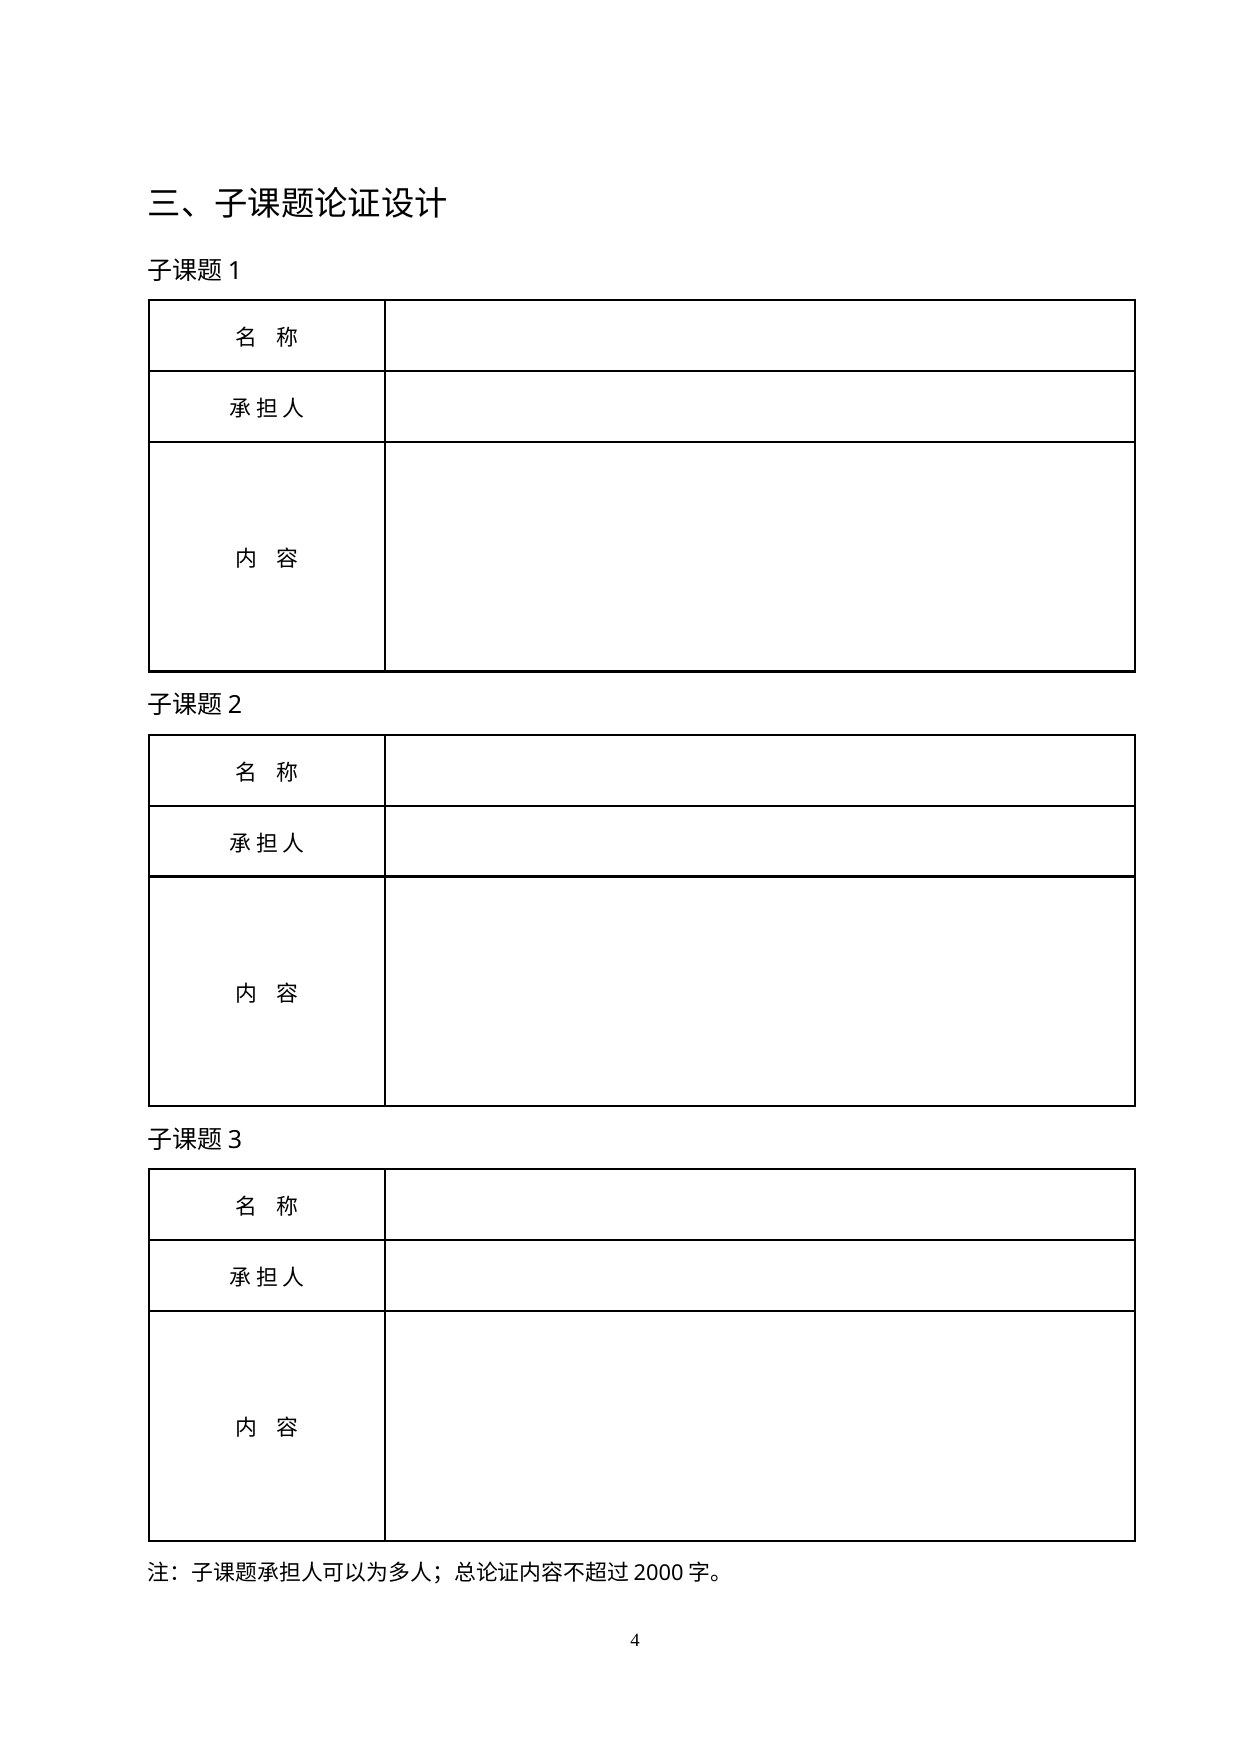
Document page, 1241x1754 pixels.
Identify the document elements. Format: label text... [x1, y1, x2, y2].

table_cell 承 担 人 [150, 372, 384, 441]
table_cell 承 担 人 [150, 1241, 384, 1310]
text 三、子课题论证设计 [148, 177, 1122, 225]
text 子课题2 [148, 685, 1122, 721]
text 注：子课题承担人可以为多人；总论证内容不超过2000字。 [148, 1554, 1122, 1587]
table_header 名 称 [150, 1170, 384, 1239]
table_cell 内 容 [150, 443, 384, 670]
table_header [386, 736, 1134, 804]
table_cell 内 容 [150, 1312, 384, 1539]
table_cell 承 担 人 [150, 807, 384, 875]
table_cell 内 容 [150, 878, 384, 1105]
table_header [386, 301, 1134, 370]
table_cell [386, 1312, 1134, 1539]
table_header [386, 1170, 1134, 1239]
text 子课题3 [148, 1119, 1122, 1156]
table_header 名 称 [150, 301, 384, 370]
table_header 名 称 [150, 736, 384, 804]
text 子课题1 [148, 250, 1122, 287]
table_cell [386, 372, 1134, 441]
table_cell [386, 443, 1134, 670]
table_cell [386, 878, 1134, 1105]
table_cell [386, 807, 1134, 875]
table_cell [386, 1241, 1134, 1310]
